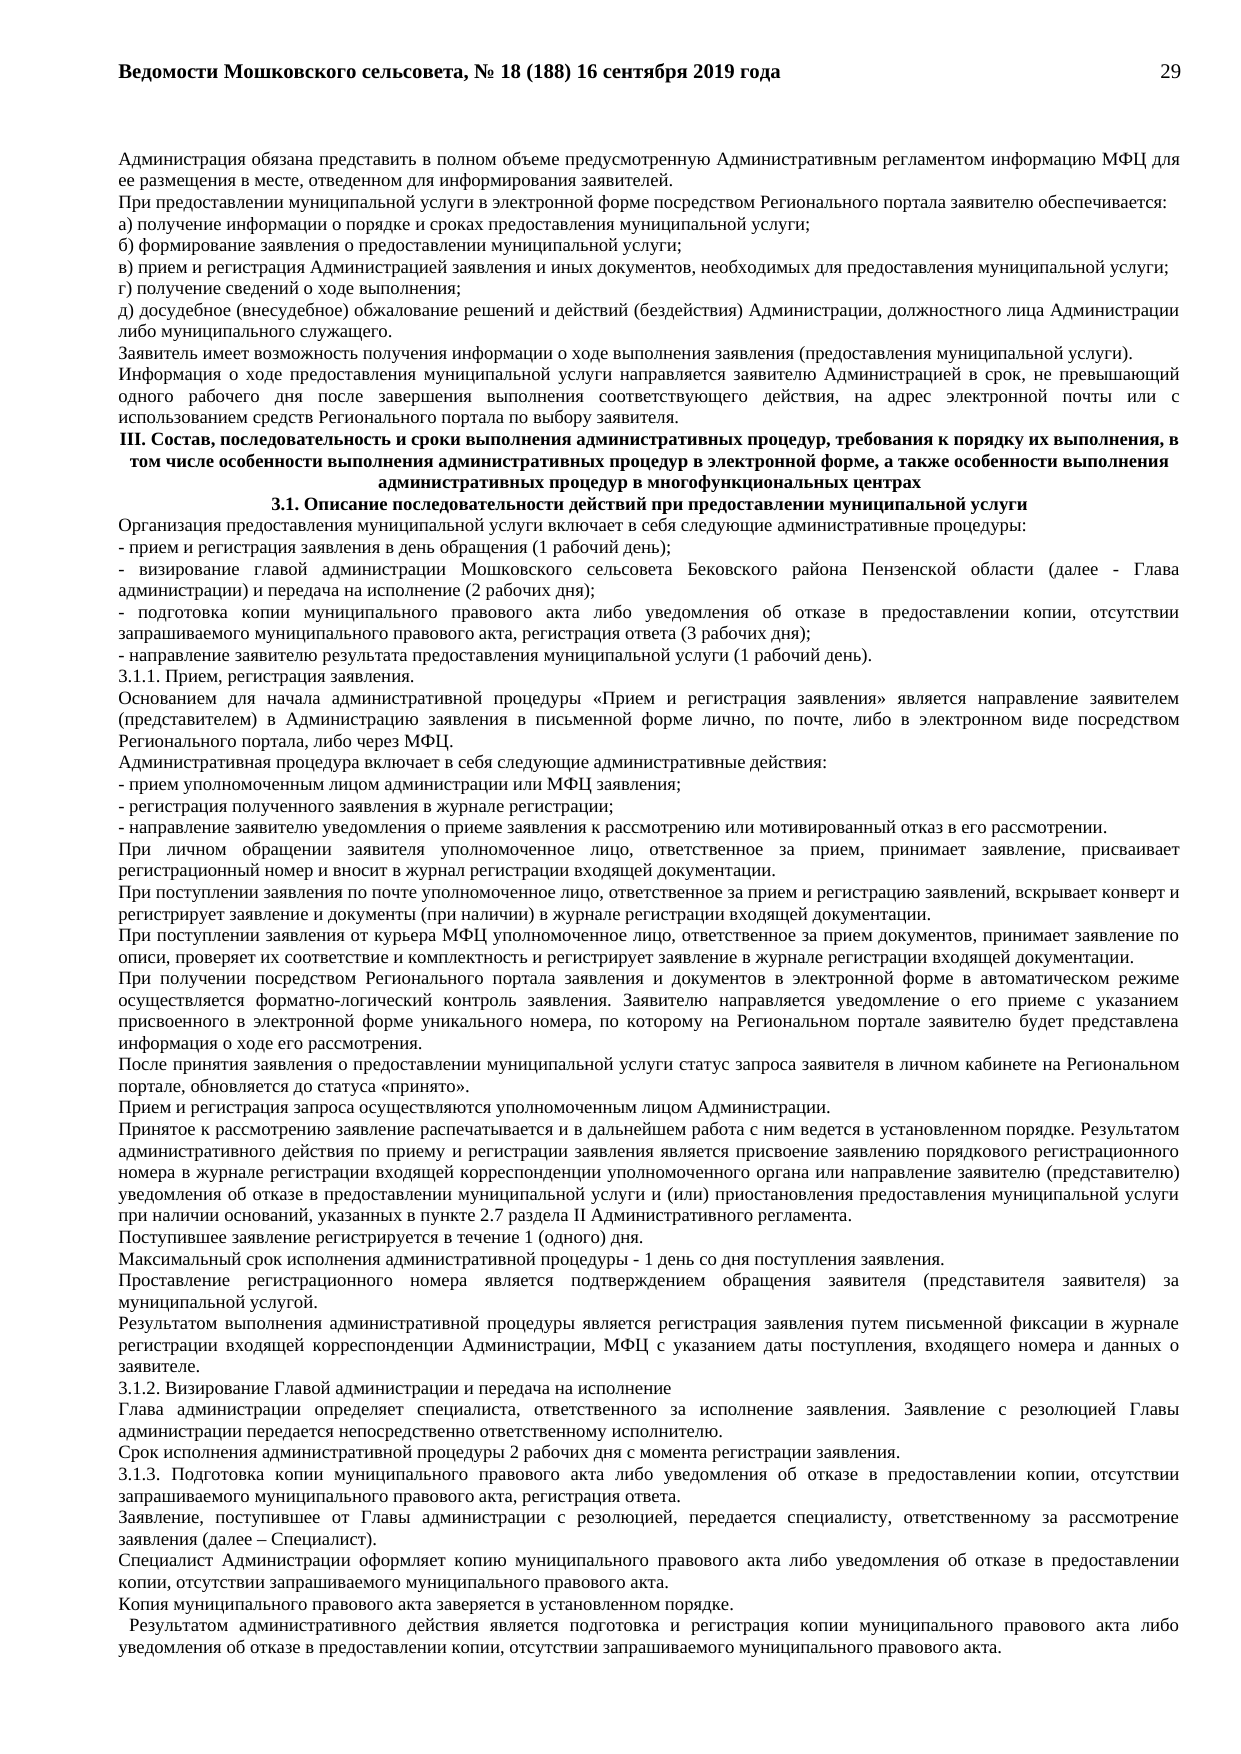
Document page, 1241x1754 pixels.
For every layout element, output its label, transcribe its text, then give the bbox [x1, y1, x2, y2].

text - направление заявителю результата предоставления муниципальной услуги (1 рабочий день). [118, 644, 1181, 665]
text Информация о ходе предоставления муниципальной услуги направляется заявителю Администрацией в срок, не превышающий одного рабочего дня после завершения выполнения соответствующего действия, на адрес электронной почты или с использованием средств Регионального портала по выбору заявителя. [118, 363, 1181, 428]
text - подготовка копии муниципального правового акта либо уведомления об отказе в предоставлении копии, отсутствии запрашиваемого муниципального правового акта, регистрация ответа (3 рабочих дня); [118, 601, 1181, 644]
text При личном обращении заявителя уполномоченное лицо, ответственное за прием, принимает заявление, присваивает регистрационный номер и вносит в журнал регистрации входящей документации. [118, 838, 1181, 881]
text Административная процедура включает в себя следующие административные действия: [118, 751, 1181, 773]
text Заявитель имеет возможность получения информации о ходе выполнения заявления (предоставления муниципальной услуги). [118, 342, 1181, 363]
text Максимальный срок исполнения административной процедуры - 1 день со дня поступления заявления. [118, 1247, 1181, 1269]
text Поступившее заявление регистрируется в течение 1 (одного) дня. [118, 1226, 1181, 1247]
text Принятое к рассмотрению заявление распечатывается и в дальнейшем работа с ним ведется в установленном порядке. Результатом административного действия по приему и регистрации заявления является присвоение заявлению порядкового регистрационного номера в журнале регистрации входящей корреспонденции уполномоченного органа или направление заявителю (представителю) уведомления об отказе в предоставлении муниципальной услуги и (или) приостановления предоставления муниципальной услуги при наличии оснований, указанных в пункте 2.7 раздела II Административного регламента. [118, 1118, 1181, 1226]
text а) получение информации о порядке и сроках предоставления муниципальной услуги; [118, 212, 1181, 234]
text - визирование главой администрации Мошковского сельсовета Бековского района Пензенской области (далее - Глава администрации) и передача на исполнение (2 рабочих дня); [118, 557, 1181, 601]
text в) прием и регистрация Администрацией заявления и иных документов, необходимых для предоставления муниципальной услуги; [118, 256, 1181, 277]
text - прием уполномоченным лицом администрации или МФЦ заявления; [118, 773, 1181, 794]
text При поступлении заявления от курьера МФЦ уполномоченное лицо, ответственное за прием документов, принимает заявление по описи, проверяет их соответствие и комплектность и регистрирует заявление в журнале регистрации входящей документации. [118, 924, 1181, 967]
text При получении посредством Регионального портала заявления и документов в электронной форме в автоматическом режиме осуществляется форматно-логический контроль заявления. Заявителю направляется уведомление о его приеме с указанием присвоенного в электронной форме уникального номера, по которому на Региональном портале заявителю будет представлена информация о ходе его рассмотрения. [118, 967, 1181, 1053]
text Организация предоставления муниципальной услуги включает в себя следующие административные процедуры: [118, 514, 1181, 536]
text - прием и регистрация заявления в день обращения (1 рабочий день); [118, 536, 1181, 557]
text Администрация обязана представить в полном объеме предусмотренную Административным регламентом информацию МФЦ для ее размещения в месте, отведенном для информирования заявителей. [118, 148, 1181, 191]
text После принятия заявления о предоставлении муниципальной услуги статус запроса заявителя в личном кабинете на Региональном портале, обновляется до статуса «принято». [118, 1053, 1181, 1096]
text г) получение сведений о ходе выполнения; [118, 277, 1181, 299]
text При предоставлении муниципальной услуги в электронной форме посредством Регионального портала заявителю обеспечивается: [118, 191, 1181, 212]
text При поступлении заявления по почте уполномоченное лицо, ответственное за прием и регистрацию заявлений, вскрывает конверт и регистрирует заявление и документы (при наличии) в журнале регистрации входящей документации. [118, 881, 1181, 924]
text - регистрация полученного заявления в журнале регистрации; [118, 794, 1181, 816]
text Копия муниципального правового акта заверяется в установленном порядке. [118, 1592, 1181, 1614]
text Основанием для начала административной процедуры «Прием и регистрация заявления» является направление заявителем (представителем) в Администрацию заявления в письменной форме лично, по почте, либо в электронном виде посредством Регионального портала, либо через МФЦ. [118, 687, 1181, 751]
text д) досудебное (внесудебное) обжалование решений и действий (бездействия) Администрации, должностного лица Администрации либо муниципального служащего. [118, 299, 1181, 342]
text III. Состав, последовательность и сроки выполнения административных процедур, требования к порядку их выполнения, в том числе особенности выполнения административных процедур в электронной форме, а также особенности выполнения административных процедур в многофункциональных центрах [118, 428, 1181, 493]
text Срок исполнения административной процедуры 2 рабочих дня с момента регистрации заявления. [118, 1441, 1181, 1463]
text - направление заявителю уведомления о приеме заявления к рассмотрению или мотивированный отказ в его рассмотрении. [118, 816, 1181, 838]
text Результатом административного действия является подготовка и регистрация копии муниципального правового акта либо уведомления об отказе в предоставлении копии, отсутствии запрашиваемого муниципального правового акта. [118, 1614, 1181, 1657]
text 3.1.1. Прием, регистрация заявления. [118, 665, 1181, 687]
text 3.1.3. Подготовка копии муниципального правового акта либо уведомления об отказе в предоставлении копии, отсутствии запрашиваемого муниципального правового акта, регистрация ответа. [118, 1463, 1181, 1506]
text 3.1. Описание последовательности действий при предоставлении муниципальной услуги [118, 493, 1181, 514]
text Глава администрации определяет специалиста, ответственного за исполнение заявления. Заявление с резолюцией Главы администрации передается непосредственно ответственному исполнителю. [118, 1398, 1181, 1441]
text Заявление, поступившее от Главы администрации с резолюцией, передается специалисту, ответственному за рассмотрение заявления (далее – Специалист). [118, 1506, 1181, 1549]
text б) формирование заявления о предоставлении муниципальной услуги; [118, 234, 1181, 256]
text 3.1.2. Визирование Главой администрации и передача на исполнение [118, 1377, 1181, 1398]
text Специалист Администрации оформляет копию муниципального правового акта либо уведомления об отказе в предоставлении копии, отсутствии запрашиваемого муниципального правового акта. [118, 1549, 1181, 1592]
text Проставление регистрационного номера является подтверждением обращения заявителя (представителя заявителя) за муниципальной услугой. [118, 1269, 1181, 1312]
text Прием и регистрация запроса осуществляются уполномоченным лицом Администрации. [118, 1096, 1181, 1118]
text Результатом выполнения административной процедуры является регистрация заявления путем письменной фиксации в журнале регистрации входящей корреспонденции Администрации, МФЦ с указанием даты поступления, входящего номера и данных о заявителе. [118, 1312, 1181, 1377]
